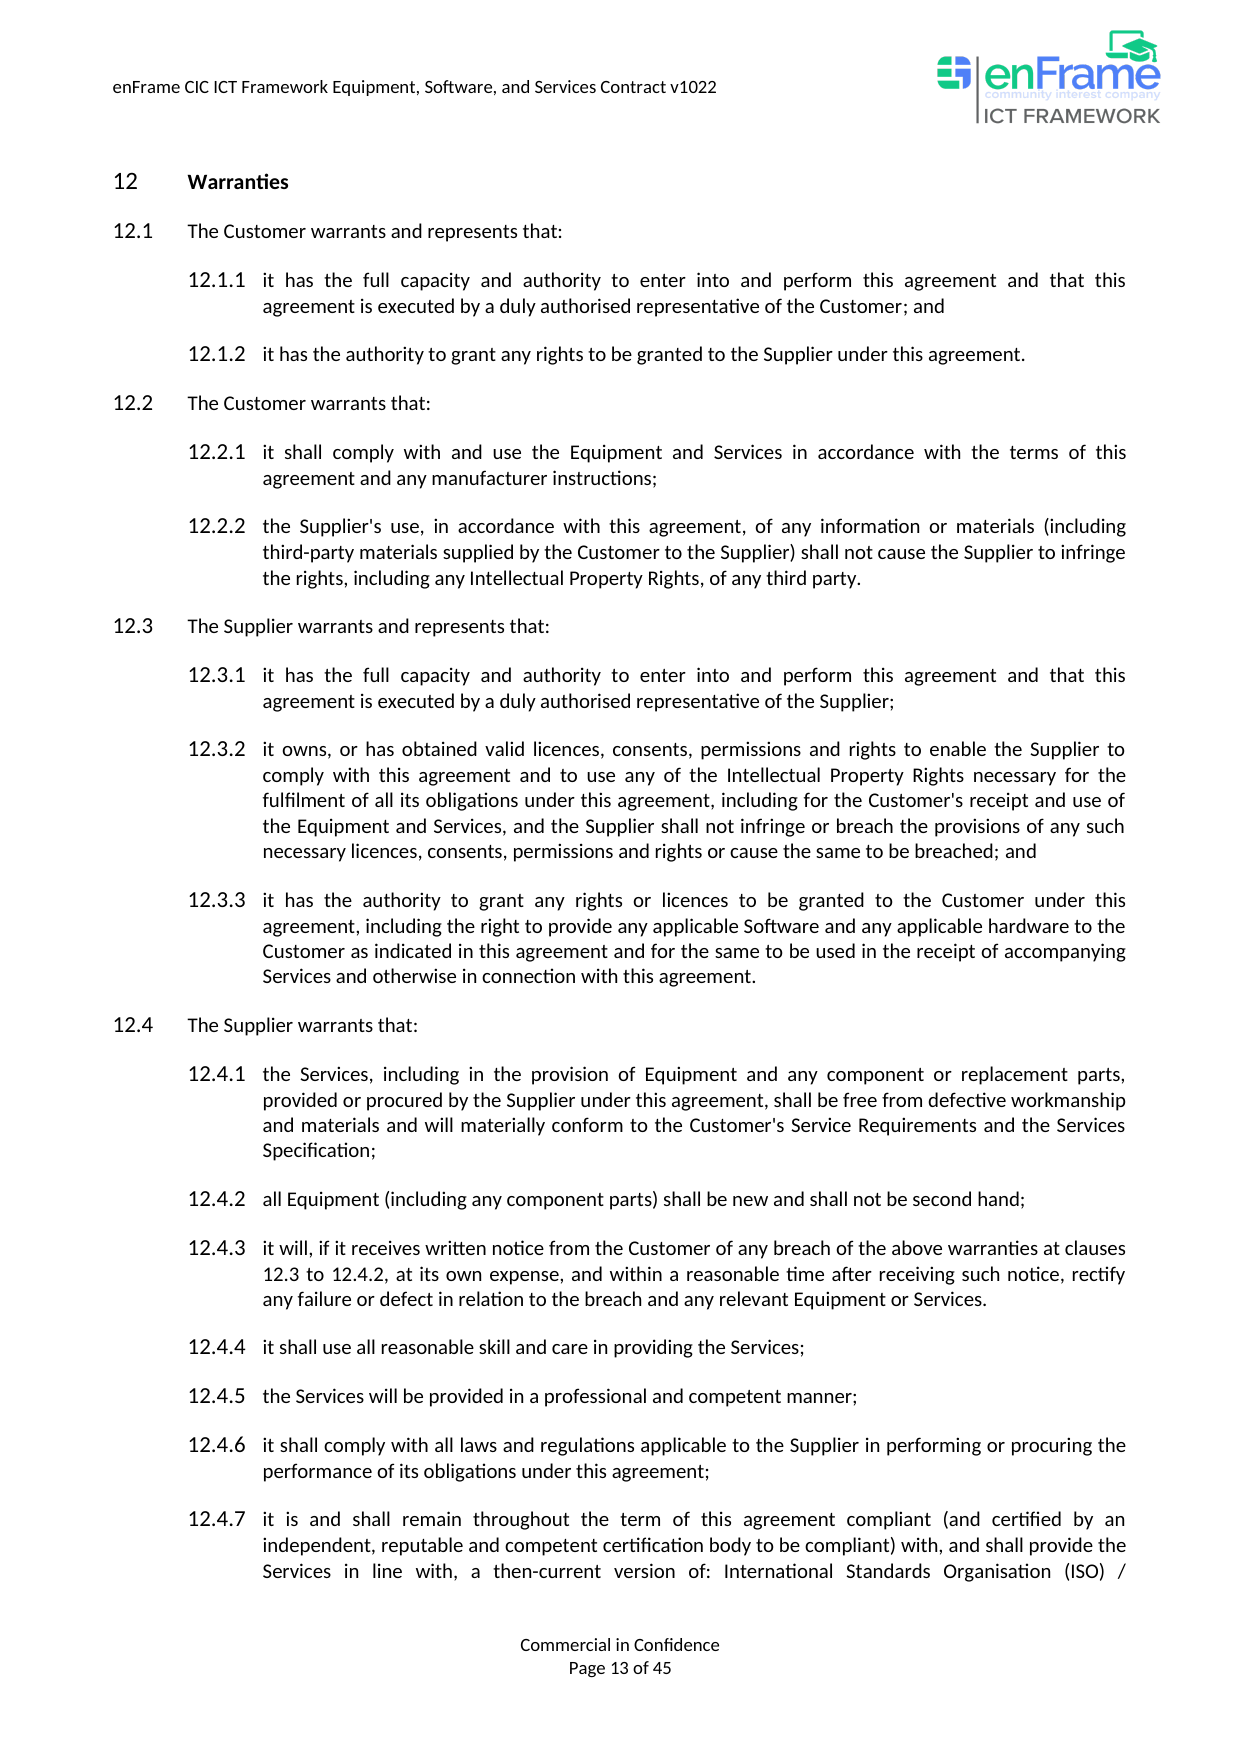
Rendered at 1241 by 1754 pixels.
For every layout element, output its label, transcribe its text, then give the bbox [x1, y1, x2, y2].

text it has the authority to grant any rights to be granted to the Supplier under this agreement. [187, 339, 1128, 367]
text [187, 1504, 1128, 1583]
text it will, if it receives written notice from the Customer of any breach of the above warranties at clauses 12.3 to 12.4.2, at its own expense, and within a reasonable time after receiving such notice, rectify any failure or defect in relation to the breach and any relevant Equipment or Services. [187, 1233, 1128, 1312]
text the Services, including in the provision of Equipment and any component or replacement parts, provided or procured by the Supplier under this agreement, shall be free from defective workmanship and materials and will materially conform to the Customer's Service Requirements and the Services Specification; [187, 1059, 1128, 1163]
text the Supplier's use, in accordance with this agreement, of any information or materials (including third-party materials supplied by the Customer to the Supplier) shall not cause the Supplier to infringe the rights, including any Intellectual Property Rights, of any third party. [187, 511, 1128, 590]
text it has the full capacity and authority to enter into and perform this agreement and that this agreement is executed by a duly authorised representative of the Supplier; [187, 660, 1128, 713]
text The Customer warrants that: [112, 388, 1128, 416]
text The Supplier warrants that: [112, 1010, 1128, 1038]
text it shall comply with all laws and regulations applicable to the Supplier in performing or procuring the performance of its obligations under this agreement; [187, 1430, 1128, 1483]
text it has the authority to grant any rights or licences to be granted to the Customer under this agreement, including the right to provide any applicable Software and any applicable hardware to the Customer as indicated in this agreement and for the same to be used in the receipt of accompanying Services and otherwise in connection with this agreement. [187, 885, 1128, 989]
text all Equipment (including any component parts) shall be new and shall not be second hand; [187, 1184, 1128, 1212]
text it shall use all reasonable skill and care in providing the Services; [187, 1332, 1128, 1360]
subtitle Warranties [112, 165, 1128, 196]
text the Services will be provided in a professional and competent manner; [187, 1381, 1128, 1409]
text it has the full capacity and authority to enter into and perform this agreement and that this agreement is executed by a duly authorised representative of the Customer; and [187, 265, 1128, 319]
picture [922, 15, 1175, 137]
text The Supplier warrants and represents that: [112, 611, 1128, 639]
text The Customer warrants and represents that: [112, 216, 1128, 244]
text it shall comply with and use the Equipment and Services in accordance with the terms of this agreement and any manufacturer instructions; [187, 437, 1128, 491]
text it owns, or has obtained valid licences, consents, permissions and rights to enable the Supplier to comply with this agreement and to use any of the Intellectual Property Rights necessary for the fulfilment of all its obligations under this agreement, including for the Customer's receipt and use of the Equipment and Services, and the Supplier shall not infringe or breach the provisions of any such necessary licences, consents, permissions and rights or cause the same to be breached; and [187, 734, 1128, 864]
